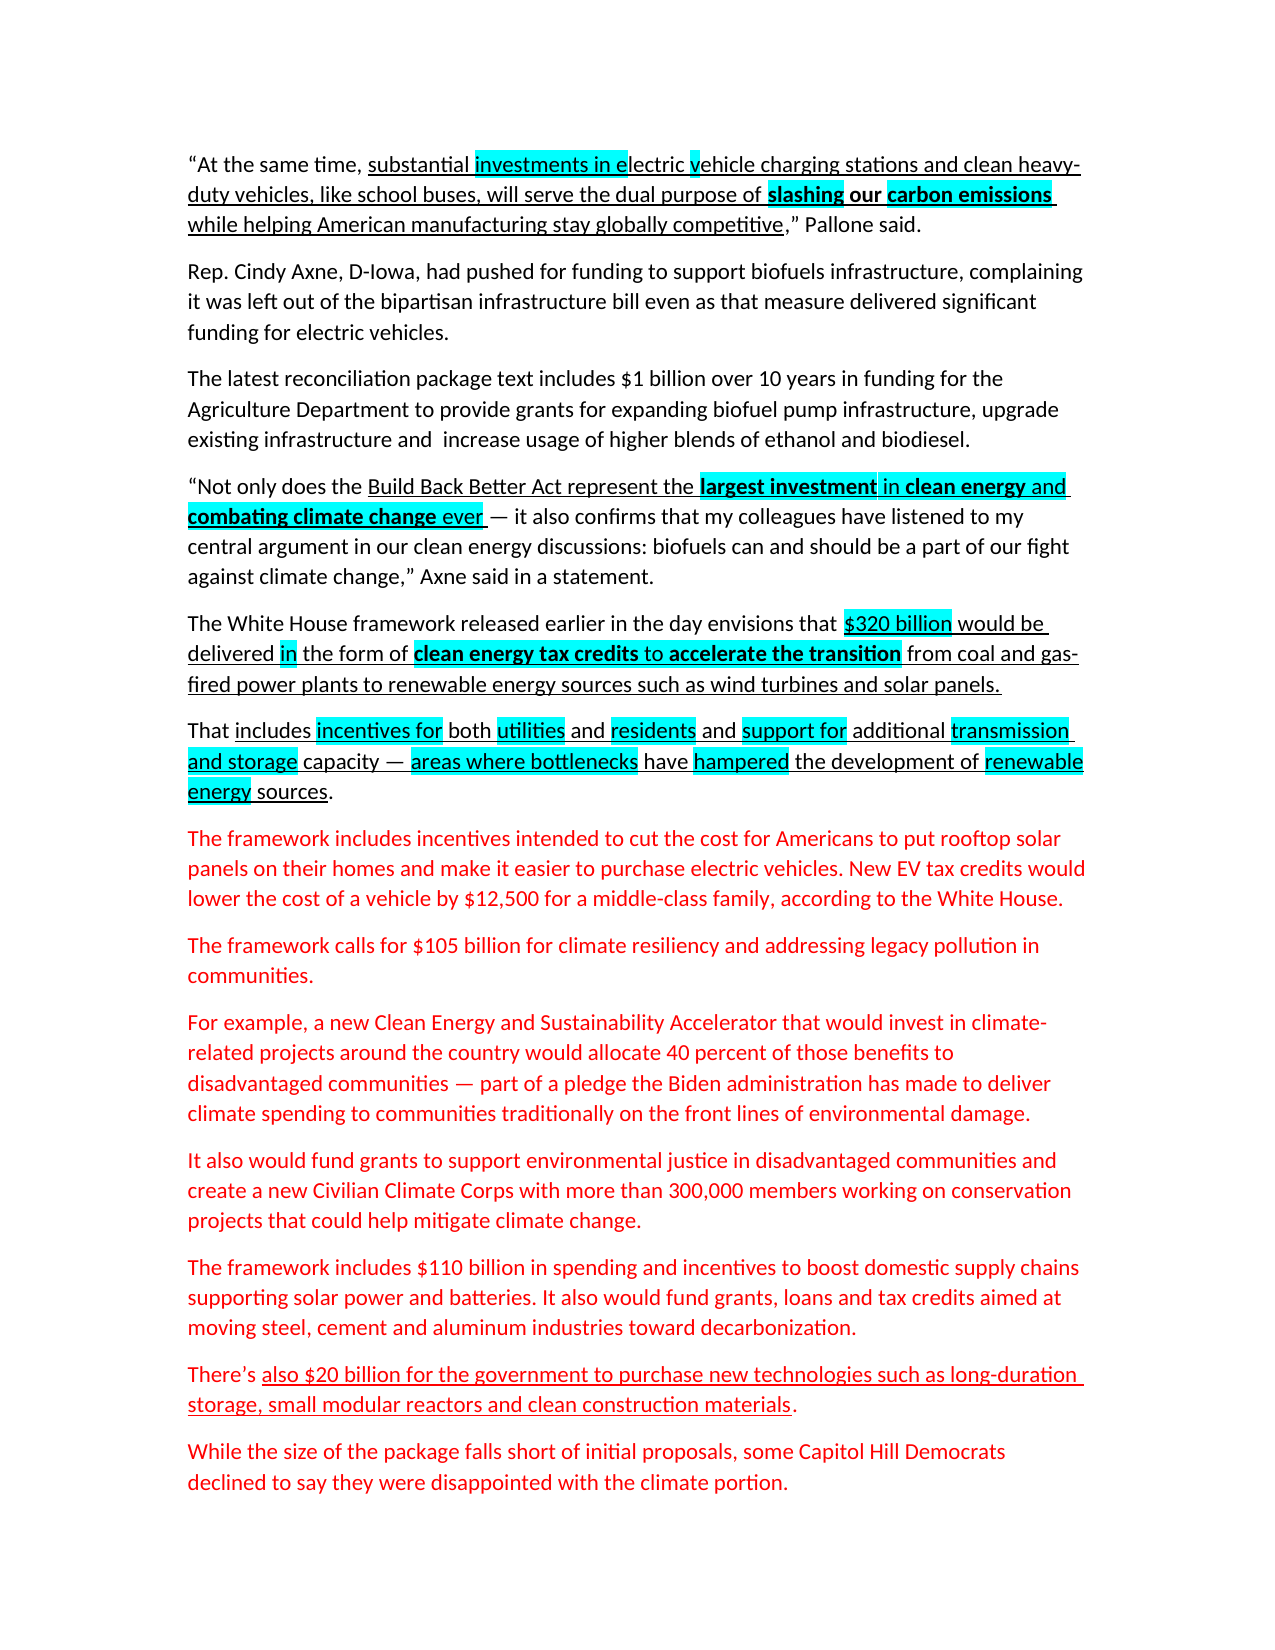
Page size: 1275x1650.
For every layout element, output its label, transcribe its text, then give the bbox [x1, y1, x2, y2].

text “Not only does the Build Back Better Act represent the largest investment in clean energy and combating climate change ever — it also confirms that my colleagues have listened to my central argument in our clean energy discussions: biofuels can and should be a part of our fight against climate change,” Axne said in a statement. [187, 472, 1087, 591]
text While the size of the package falls short of initial proposals, some Capitol Hill Democrats declined to say they were disappointed with the climate portion. [187, 1437, 1087, 1496]
text Rep. Cindy Axne, D-Iowa, had pushed for funding to support biofuels infrastructure, complaining it was left out of the bipartisan infrastructure bill even as that measure delivered significant funding for electric vehicles. [187, 257, 1087, 346]
text It also would fund grants to support environmental justice in disadvantaged communities and create a new Civilian Climate Corps with more than 300,000 members working on conservation projects that could help mitigate climate change. [187, 1146, 1087, 1234]
text The framework calls for $105 billion for climate resiliency and addressing legacy pollution in communities. [187, 931, 1087, 989]
text That includes incentives for both utilities and residents and support for additional transmission and storage capacity — areas where bottlenecks have hampered the development of renewable energy sources. [187, 717, 1087, 805]
text The White House framework released earlier in the day envisions that $320 billion would be delivered in the form of clean energy tax credits to accelerate the transition from coal and gas-fired power plants to renewable energy sources such as wind turbines and solar panels. [187, 609, 1087, 698]
text There’s also $20 billion for the government to purchase new technologies such as long-duration storage, small modular reactors and clean construction materials. [187, 1360, 1087, 1419]
text The framework includes $110 billion in spending and incentives to boost domestic supply chains supporting solar power and batteries. It also would fund grants, loans and tax credits aimed at moving steel, cement and aluminum industries toward decarbonization. [187, 1253, 1087, 1342]
text For example, a new Clean Energy and Sustainability Accelerator that would invest in climate-related projects around the country would allocate 40 percent of those benefits to disadvantaged communities — part of a pledge the Biden administration has made to deliver climate spending to communities traditionally on the front lines of environmental damage. [187, 1008, 1087, 1127]
text The latest reconciliation package text includes $1 billion over 10 years in funding for the Agriculture Department to provide grants for expanding biofuel pump infrastructure, upgrade existing infrastructure and increase usage of higher blends of ethanol and biodiesel. [187, 364, 1087, 453]
text The framework includes incentives intended to cut the cost for Americans to put rooftop solar panels on their homes and make it easier to purchase electric vehicles. New EV tax credits would lower the cost of a vehicle by $12,500 for a middle-class family, according to the White House. [187, 824, 1087, 912]
text “At the same time, substantial investments in electric vehicle charging stations and clean heavy-duty vehicles, like school buses, will serve the dual purpose of slashing our carbon emissions while helping American manufacturing stay globally competitive,” Pallone said. [187, 150, 1087, 238]
